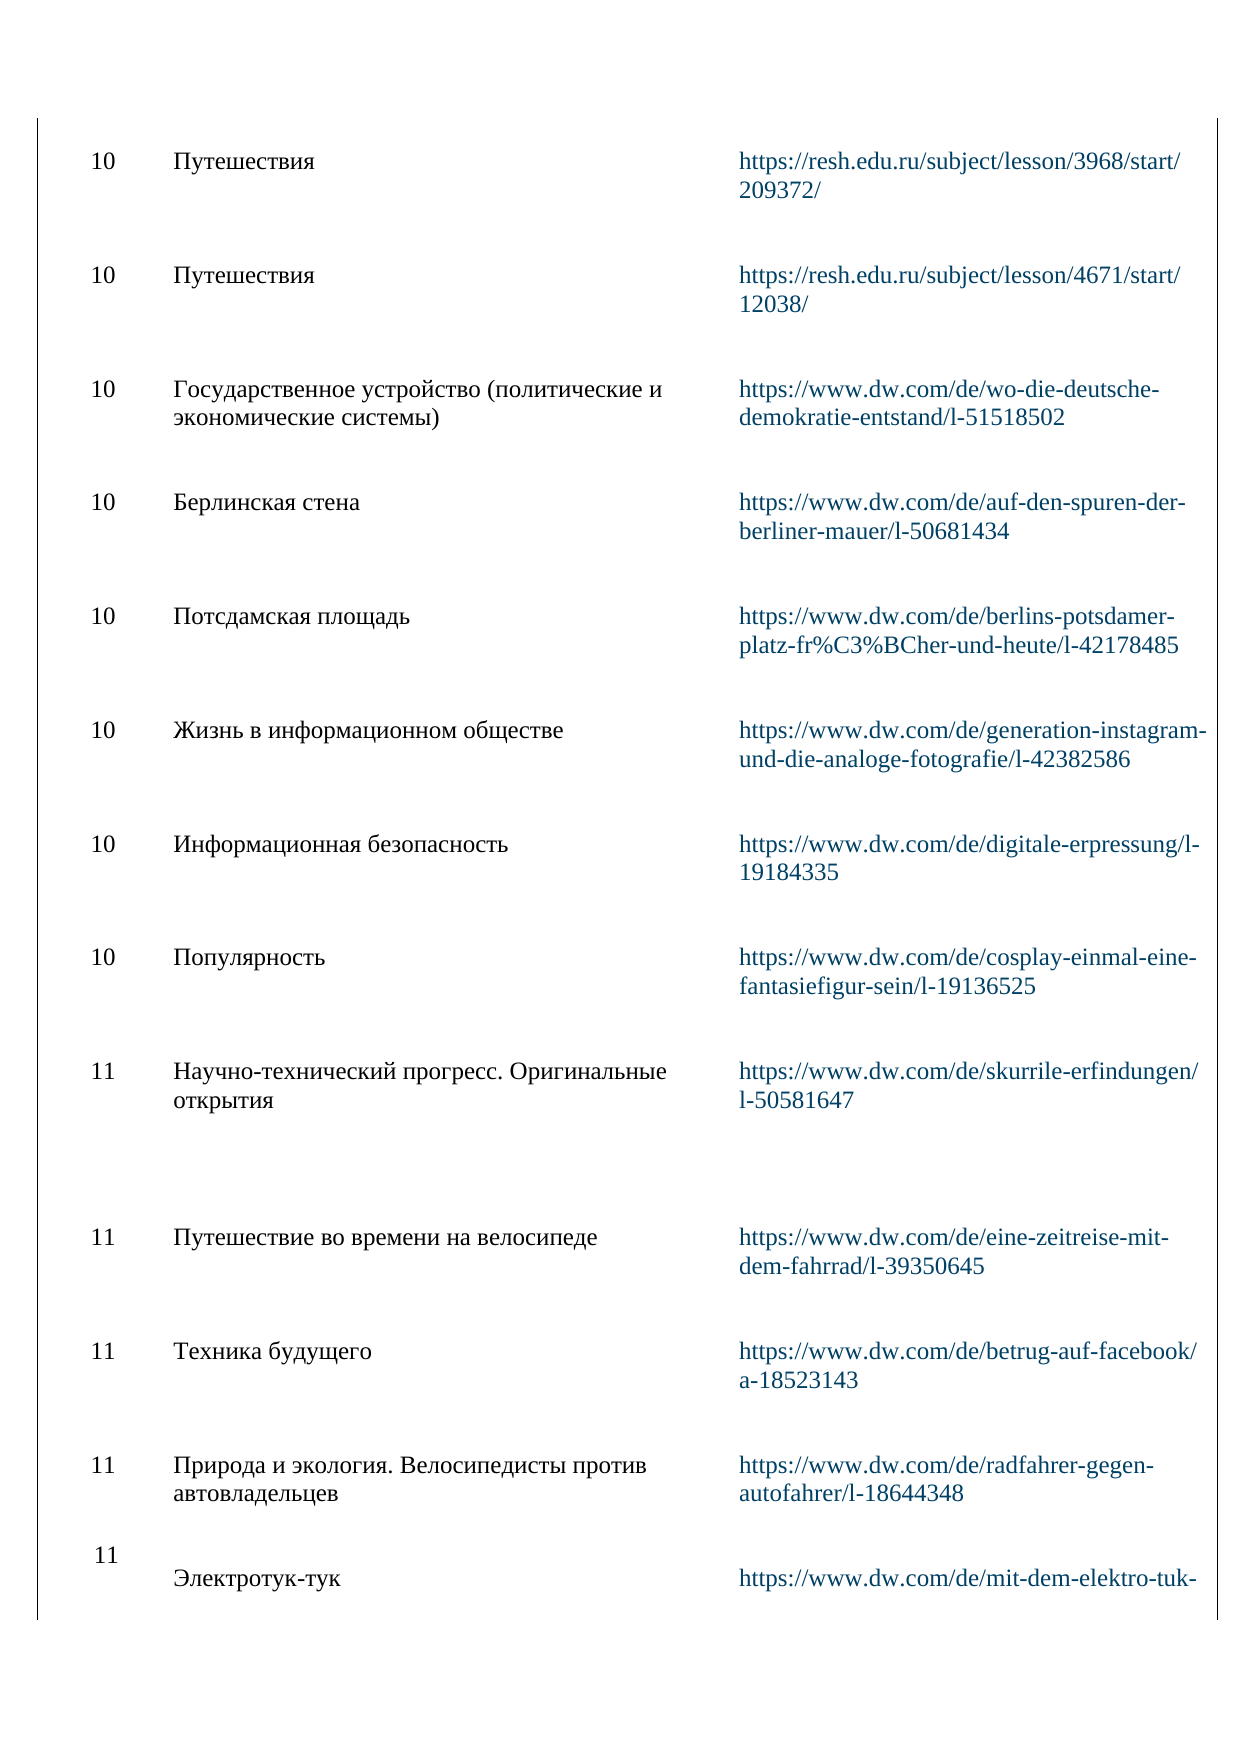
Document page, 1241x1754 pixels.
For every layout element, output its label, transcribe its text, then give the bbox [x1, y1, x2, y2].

table_cell https://www.dw.com/de/wo-die-deutsche-demokratie-entstand/l-51518502 [734, 346, 1217, 459]
table_cell 10 [38, 232, 168, 346]
table_cell 11 [38, 1422, 168, 1535]
table_cell 10 [38, 459, 168, 573]
table_cell 10 [38, 346, 168, 459]
table_cell 10 [38, 914, 168, 1028]
table_cell Природа и экология. Велосипедисты против автовладельцев [168, 1422, 734, 1535]
table_cell https://resh.edu.ru/subject/lesson/3968/start/209372/ [734, 118, 1217, 232]
table_cell Техника будущего [168, 1308, 734, 1422]
table_cell https://www.dw.com/de/auf-den-spuren-der-berliner-mauer/l-50681434 [734, 459, 1217, 573]
table_cell Путешествия [168, 232, 734, 346]
table_cell 10 [38, 573, 168, 687]
table_cell https://www.dw.com/de/digitale-erpressung/l-19184335 [734, 801, 1217, 914]
table_cell Жизнь в информационном обществе [168, 687, 734, 801]
table_cell https://www.dw.com/de/skurrile-erfindungen/l-50581647 [734, 1028, 1217, 1194]
table_cell 10 [38, 801, 168, 914]
table_cell https://resh.edu.ru/subject/lesson/4671/start/12038/ [734, 232, 1217, 346]
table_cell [734, 1535, 1217, 1620]
table_cell https://www.dw.com/de/eine-zeitreise-mit-dem-fahrrad/l-39350645 [734, 1194, 1217, 1308]
table_cell Популярность [168, 914, 734, 1028]
table_cell 11 [38, 1535, 168, 1620]
table_cell Берлинская стена [168, 459, 734, 573]
table_cell Государственное устройство (политические и экономические системы) [168, 346, 734, 459]
table_cell https://www.dw.com/de/radfahrer-gegen-autofahrer/l-18644348 [734, 1422, 1217, 1535]
table_cell Потсдамская площадь [168, 573, 734, 687]
table_cell https://www.dw.com/de/berlins-potsdamer-platz-fr%C3%BCher-und-heute/l-42178485 [734, 573, 1217, 687]
table_cell 10 [38, 118, 168, 232]
table_cell 10 [38, 687, 168, 801]
table_cell https://www.dw.com/de/cosplay-einmal-eine-fantasiefigur-sein/l-19136525 [734, 914, 1217, 1028]
table_cell Путешествие во времени на велосипеде [168, 1194, 734, 1308]
table_cell https://www.dw.com/de/betrug-auf-facebook/a-18523143 [734, 1308, 1217, 1422]
table_cell 11 [38, 1308, 168, 1422]
table_cell Электротук-тук [168, 1535, 734, 1620]
table_cell 11 [38, 1194, 168, 1308]
table_cell Информационная безопасность [168, 801, 734, 914]
table_cell 11 [38, 1028, 168, 1194]
table_cell Путешествия [168, 118, 734, 232]
table_cell Научно-технический прогресс. Оригинальные открытия [168, 1028, 734, 1194]
table_cell https://www.dw.com/de/generation-instagram-und-die-analoge-fotografie/l-42382586 [734, 687, 1217, 801]
